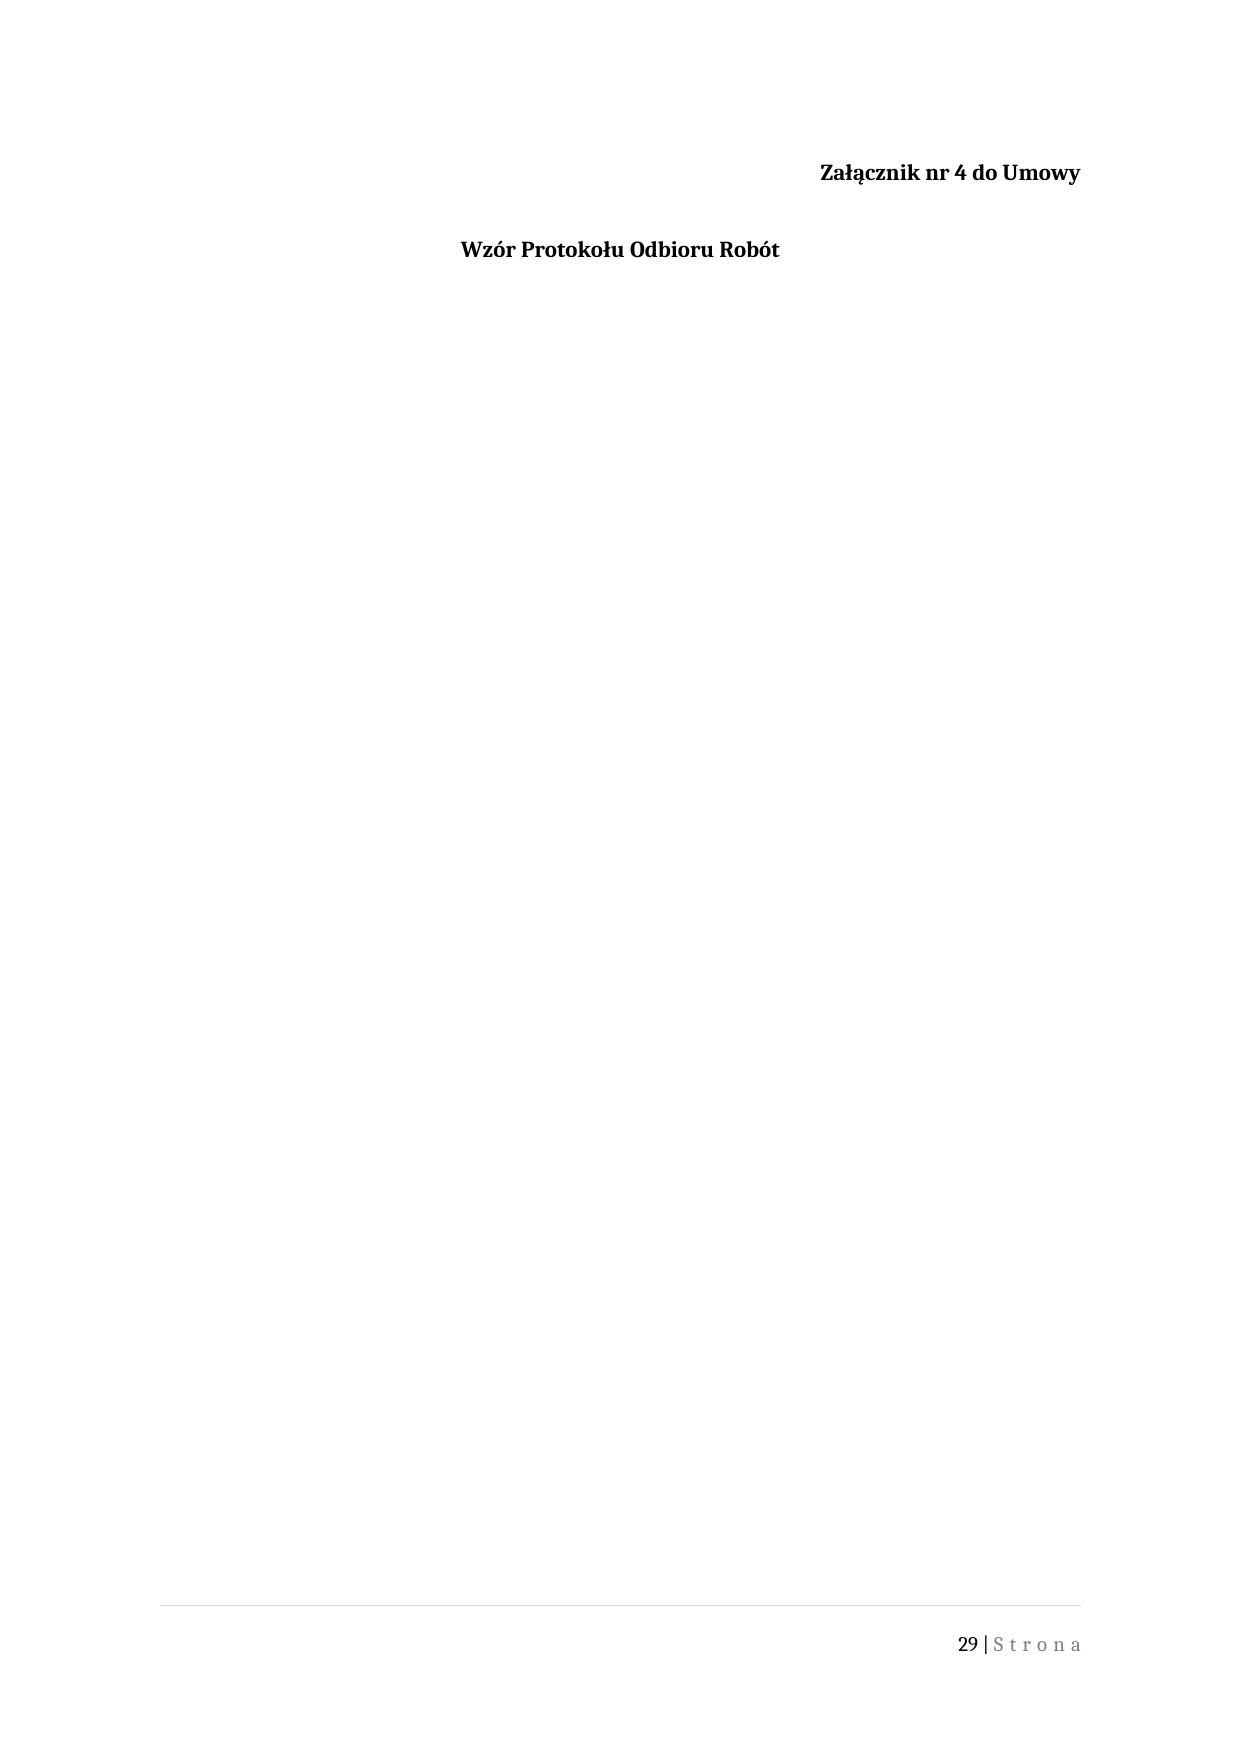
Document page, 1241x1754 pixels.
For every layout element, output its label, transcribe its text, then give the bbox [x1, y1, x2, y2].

text Załącznik nr 4 do Umowy [159, 159, 1081, 186]
text Wzór Protokołu Odbioru Robót [159, 237, 1081, 263]
